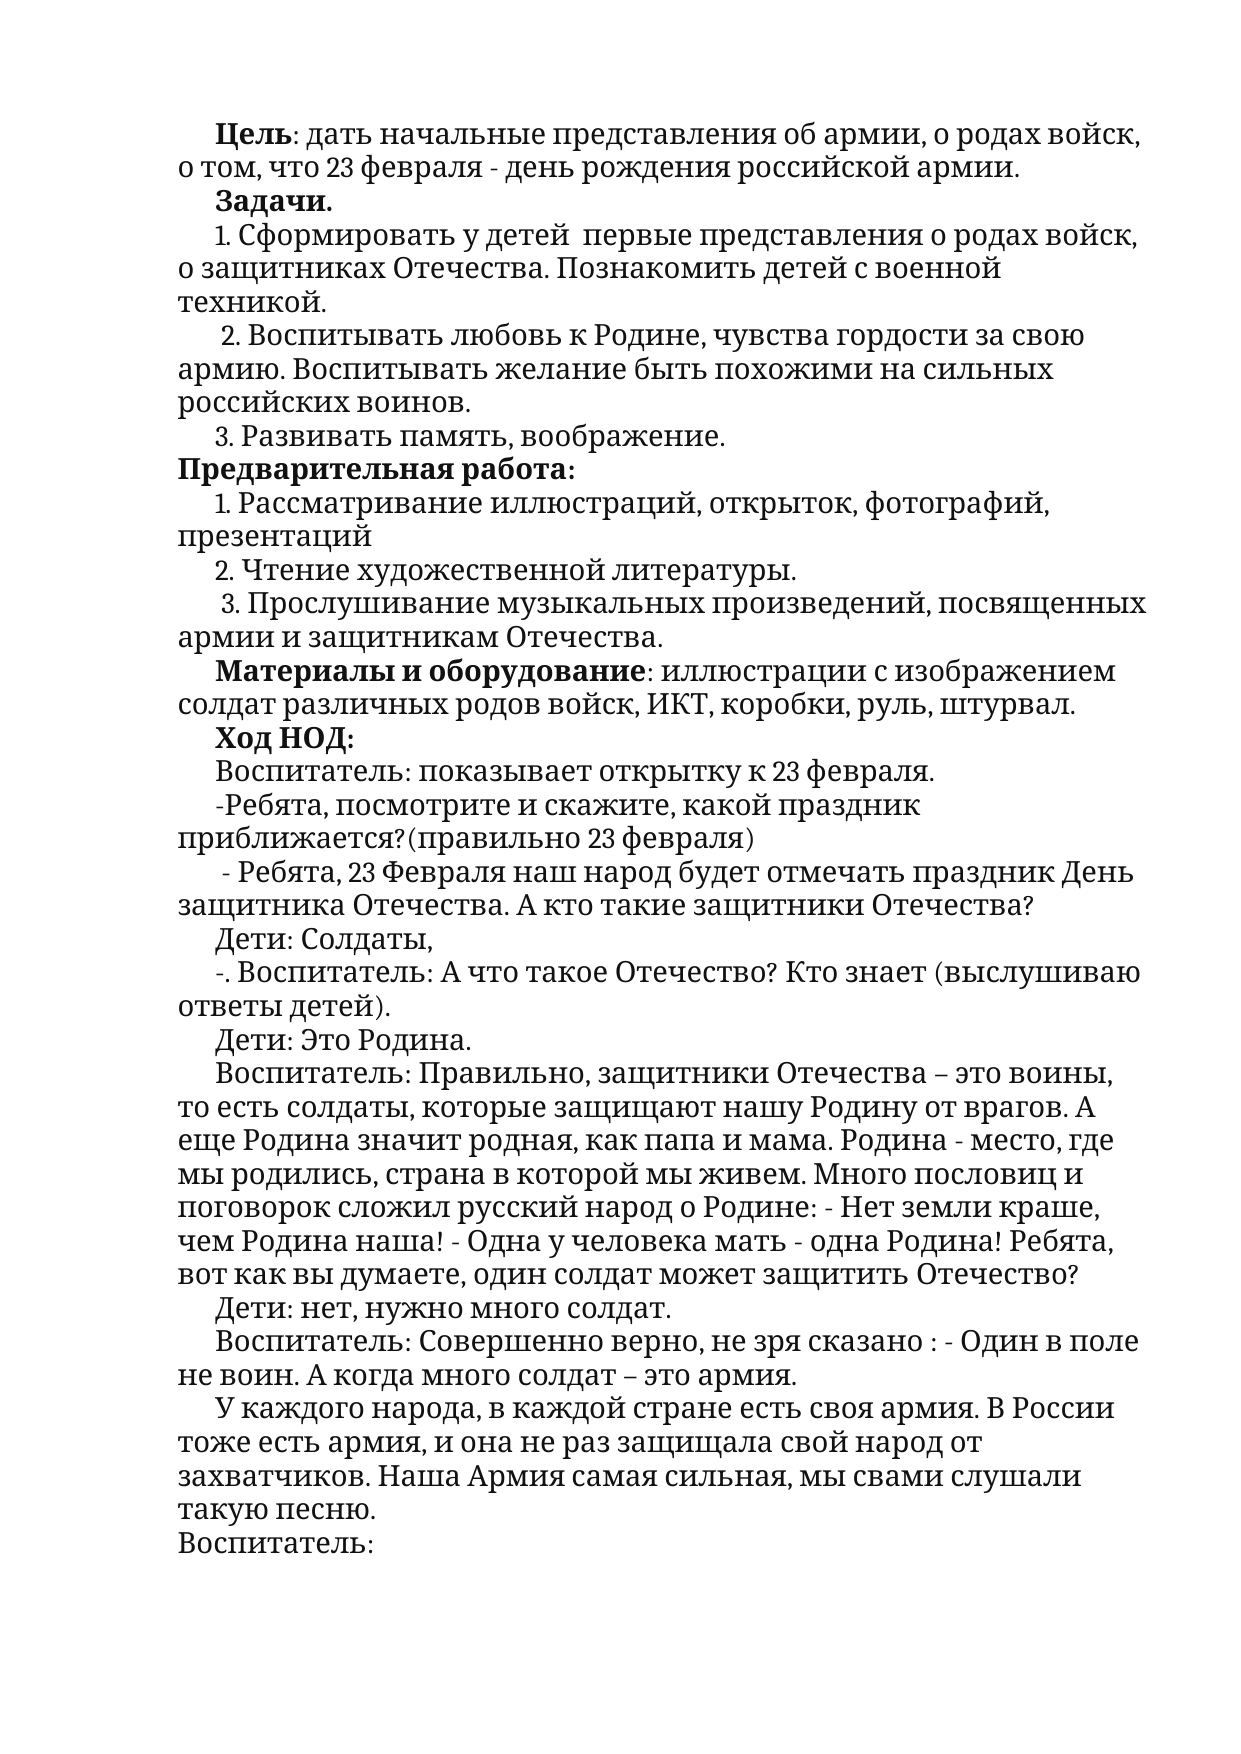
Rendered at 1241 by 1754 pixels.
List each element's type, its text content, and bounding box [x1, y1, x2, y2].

text Задачи. [177, 185, 1152, 219]
text У каждого народа, в каждой стране есть своя армия. В России тоже есть армия, и она не раз защищала свой народ от захватчиков. Наша Армия самая сильная, мы свами слушали такую песню. [177, 1393, 1152, 1527]
text 1. Сформировать у детей первые представления о родах войск, о защитниках Отечества. Познакомить детей с военной техникой. [177, 219, 1152, 319]
text Дети: Это Родина. [177, 1024, 1152, 1057]
text Цель: дать начальные представления об армии, о родах войск, о том, что 23 февраля - день рождения российской армии. [177, 118, 1152, 185]
text Дети: Солдаты, [177, 923, 1152, 957]
text Ход НОД: [177, 722, 1152, 755]
text 1. Рассматривание иллюстраций, открыток, фотографий, презентаций [177, 487, 1152, 554]
text -. Воспитатель: А что такое Отечество? Кто знает (выслушиваю ответы детей). [177, 957, 1152, 1024]
text Воспитатель: [177, 1527, 1152, 1560]
text Воспитатель: Правильно, защитники Отечества – это воины, то есть солдаты, которые защищают нашу Родину от врагов. А еще Родина значит родная, как папа и мама. Родина - место, где мы родились, страна в которой мы живем. Много пословиц и поговорок сложил русский народ о Родине: - Нет земли краше, чем Родина наша! - Одна у человека мать - одна Родина! Ребята, вот как вы думаете, один солдат может защитить Отечество? [177, 1057, 1152, 1292]
text Материалы и оборудование: иллюстрации с изображением солдат различных родов войск, ИКТ, коробки, руль, штурвал. [177, 655, 1152, 722]
text Воспитатель: Совершенно верно, не зря сказано : - Один в поле не воин. А когда много солдат – это армия. [177, 1326, 1152, 1393]
text Дети: нет, нужно много солдат. [177, 1292, 1152, 1326]
text -Ребята, посмотрите и скажите, какой праздник приближается?(правильно 23 февраля) [177, 789, 1152, 856]
text 2. Чтение художественной литературы. [177, 554, 1152, 588]
text 3. Прослушивание музыкальных произведений, посвященных армии и защитникам Отечества. [177, 588, 1152, 655]
text 3. Развивать память, воображение. [177, 420, 1152, 453]
text Воспитатель: показывает открытку к 23 февраля. [177, 755, 1152, 789]
text 2. Воспитывать любовь к Родине, чувства гордости за свою армию. Воспитывать желание быть похожими на сильных российских воинов. [177, 319, 1152, 420]
text - Ребята, 23 Февраля наш народ будет отмечать праздник День защитника Отечества. А кто такие защитники Отечества? [177, 856, 1152, 923]
text Предварительная работа: [177, 453, 1152, 487]
